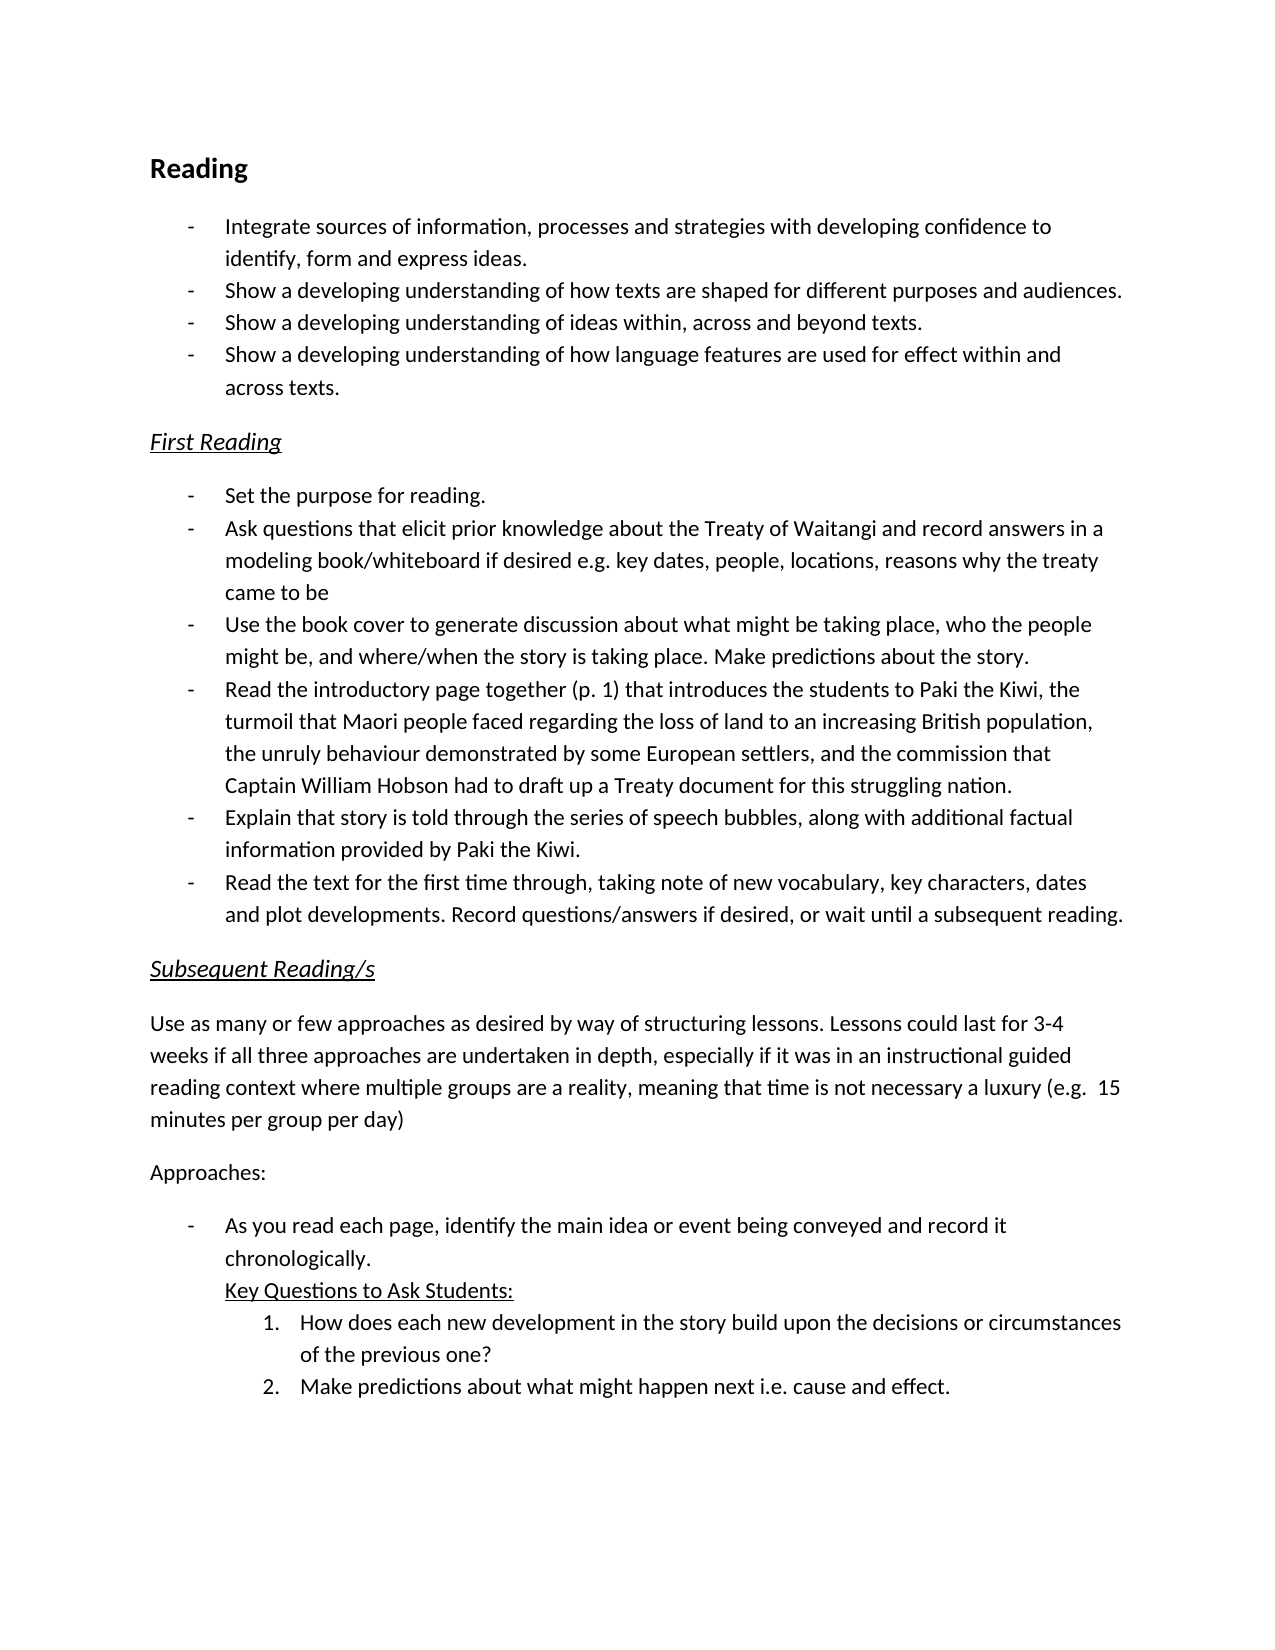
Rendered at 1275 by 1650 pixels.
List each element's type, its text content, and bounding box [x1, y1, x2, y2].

text Approaches: [150, 1158, 1125, 1186]
list Ask questions that elicit prior knowledge about the Treaty of Waitangi and record answers in a modeling book/whiteboard if desired e.g. key dates, people, locations, reasons why the treaty came to be [187, 514, 1125, 606]
list Read the introductory page together (p. 1) that introduces the students to Paki the Kiwi, the turmoil that Maori people faced regarding the loss of land to an increasing British population, the unruly behaviour demonstrated by some European settlers, and the commission that Captain William Hobson had to draft up a Treaty document for this struggling nation. [187, 675, 1125, 799]
text Use as many or few approaches as desired by way of structuring lessons. Lessons could last for 3-4 weeks if all three approaches are undertaken in depth, especially if it was in an instructional guided reading context where multiple groups are a reality, meaning that time is not necessary a luxury (e.g. 15 minutes per group per day) [150, 1009, 1125, 1133]
list Make predictions about what might happen next i.e. cause and effect. [262, 1372, 1125, 1400]
list Integrate sources of information, processes and strategies with developing confidence to identify, form and express ideas. [187, 212, 1125, 272]
text First Reading [150, 426, 1125, 456]
text Reading [150, 150, 1125, 186]
list Explain that story is told through the series of speech bubbles, along with additional factual information provided by Paki the Kiwi. [187, 803, 1125, 864]
text Subsequent Reading/s [150, 953, 1125, 983]
list Show a developing understanding of ideas within, across and beyond texts. [187, 308, 1125, 336]
list Use the book cover to generate discussion about what might be taking place, who the people might be, and where/when the story is taking place. Make predictions about the story. [187, 610, 1125, 671]
list How does each new development in the story build upon the decisions or circumstances of the previous one? [262, 1308, 1125, 1368]
list As you read each page, identify the main idea or event being conveyed and record it chronologically. [187, 1211, 1125, 1272]
list Set the purpose for reading. [187, 482, 1125, 509]
list Show a developing understanding of how language features are used for effect within and across texts. [187, 341, 1125, 401]
list Read the text for the first time through, taking note of new vocabulary, key characters, dates and plot developments. Record questions/answers if desired, or wait until a subsequent reading. [187, 868, 1125, 928]
list Show a developing understanding of how texts are shaped for different purposes and audiences. [187, 276, 1125, 304]
list Key Questions to Ask Students: [225, 1276, 1125, 1304]
